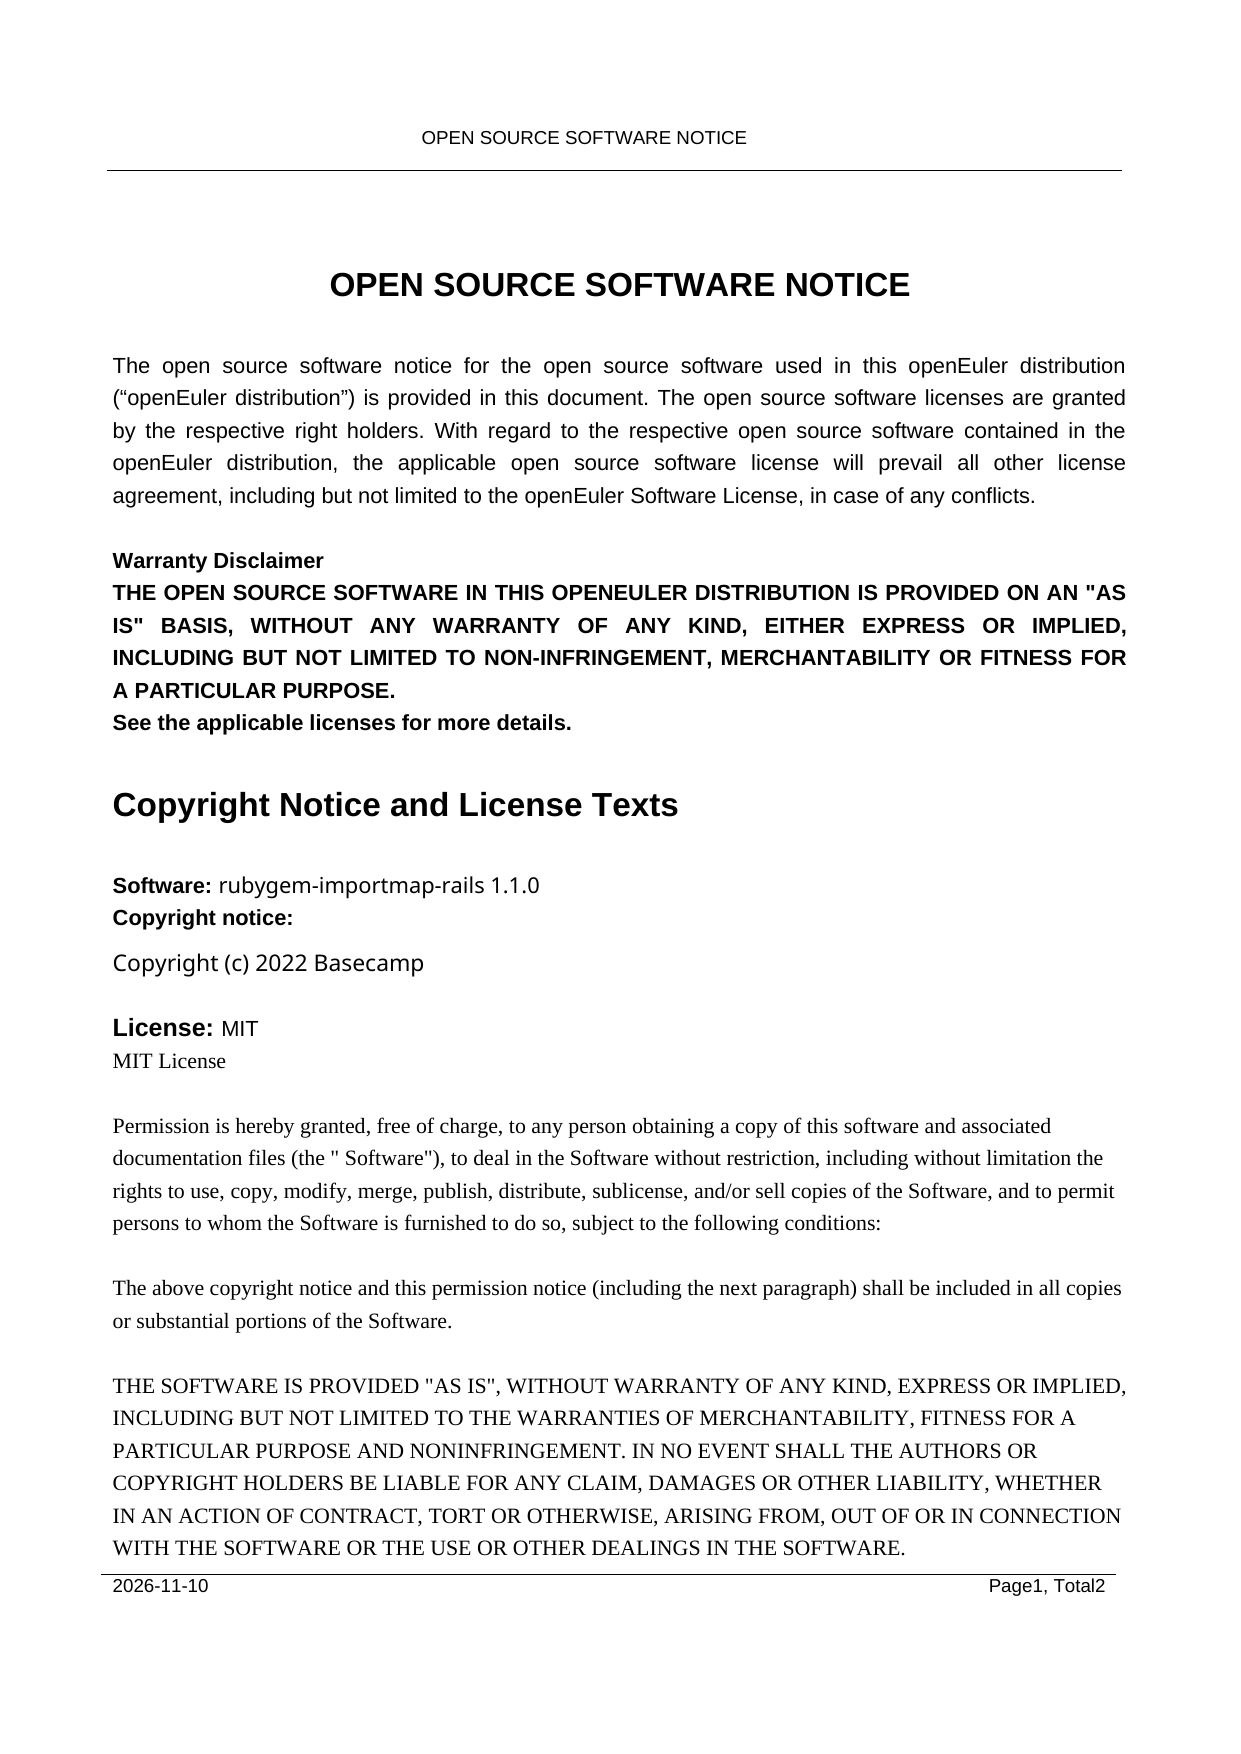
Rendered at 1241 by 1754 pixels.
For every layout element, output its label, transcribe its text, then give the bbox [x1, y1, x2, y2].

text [112, 1044, 1128, 1564]
text THE OPEN SOURCE SOFTWARE IN THIS OPENEULER DISTRIBUTION IS PROVIDED ON AN "AS IS" BASIS, WITHOUT ANY WARRANTY OF ANY KIND, EITHER EXPRESS OR IMPLIED, INCLUDING BUT NOT LIMITED TO NON-INFRINGEMENT, MERCHANTABILITY OR FITNESS FOR A PARTICULAR PURPOSE. See the applicable licenses for more details. [112, 576, 1128, 739]
text OPEN SOURCE SOFTWARE NOTICE [112, 251, 1128, 316]
text Copyright notice: [112, 901, 1128, 934]
text License: MIT [112, 1012, 1128, 1044]
text Warranty Disclaimer [112, 544, 1128, 576]
title Software: rubygem-importmap-rails 1.1.0 [112, 869, 1128, 901]
text Copyright Notice and License Texts [112, 771, 1128, 836]
text The open source software notice for the open source software used in this openEuler distribution (“openEuler distribution”) is provided in this document. The open source software licenses are granted by the respective right holders. With regard to the respective open source software contained in the openEuler distribution, the applicable open source software license will prevail all other license agreement, including but not limited to the openEuler Software License, in case of any conflicts. [112, 349, 1128, 511]
text Copyright (c) 2022 Basecamp [112, 947, 1128, 1012]
